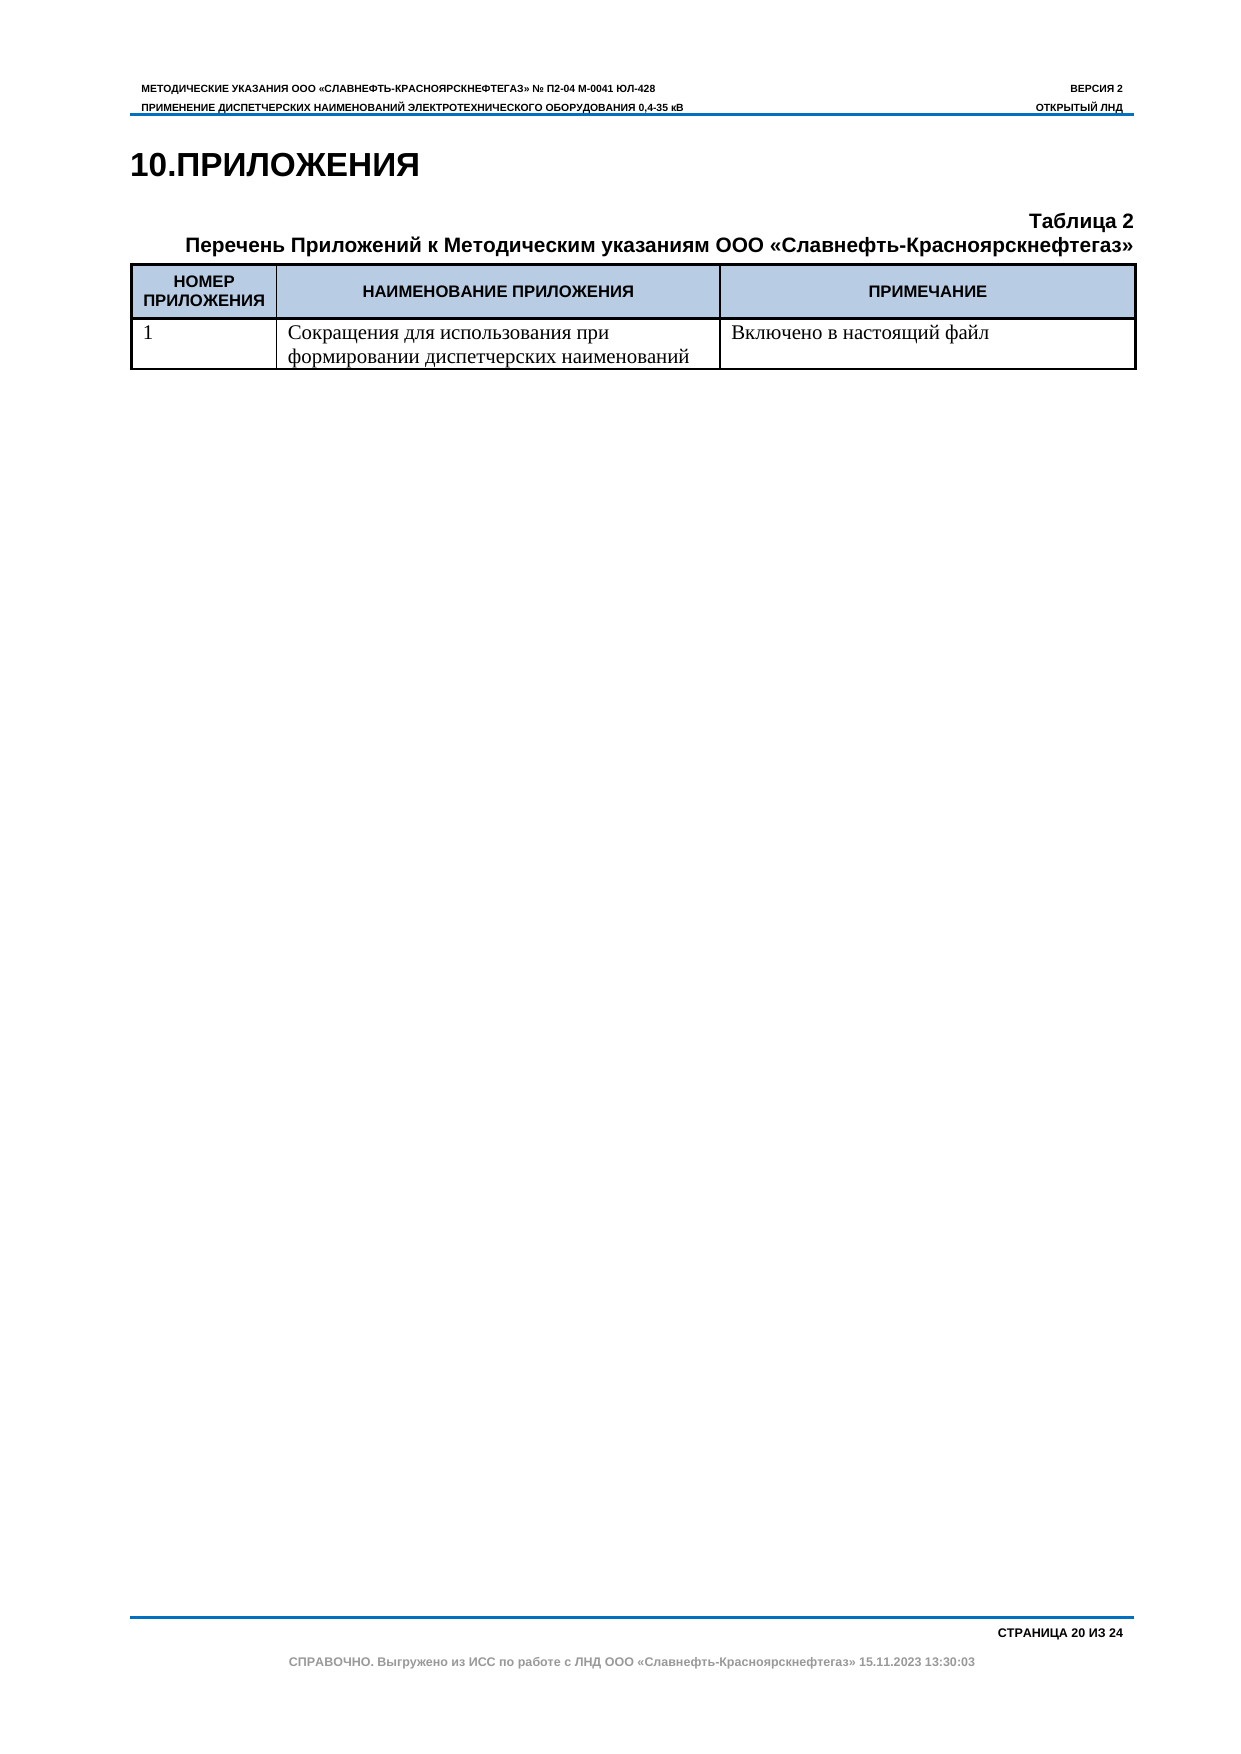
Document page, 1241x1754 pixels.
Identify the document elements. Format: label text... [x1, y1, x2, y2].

table_cell Включено в настоящий файл [721, 320, 1134, 368]
table_header НАИМЕНОВАНИЕ ПРИЛОЖЕНИЯ [277, 266, 719, 317]
subtitle 10.ПРИЛОЖЕНИЯ [130, 145, 1134, 183]
text Таблица 2 [130, 208, 1134, 232]
text Перечень Приложений к Методическим указаниям ООО «Славнефть-Красноярскнефтегаз» [130, 232, 1134, 256]
table_cell 1 [133, 320, 276, 368]
table_header НОМЕР ПРИЛОЖЕНИЯ [133, 266, 276, 317]
table_cell Сокращения для использования при формировании диспетчерских наименований [277, 320, 719, 368]
table_header ПРИМЕЧАНИЕ [721, 266, 1134, 317]
